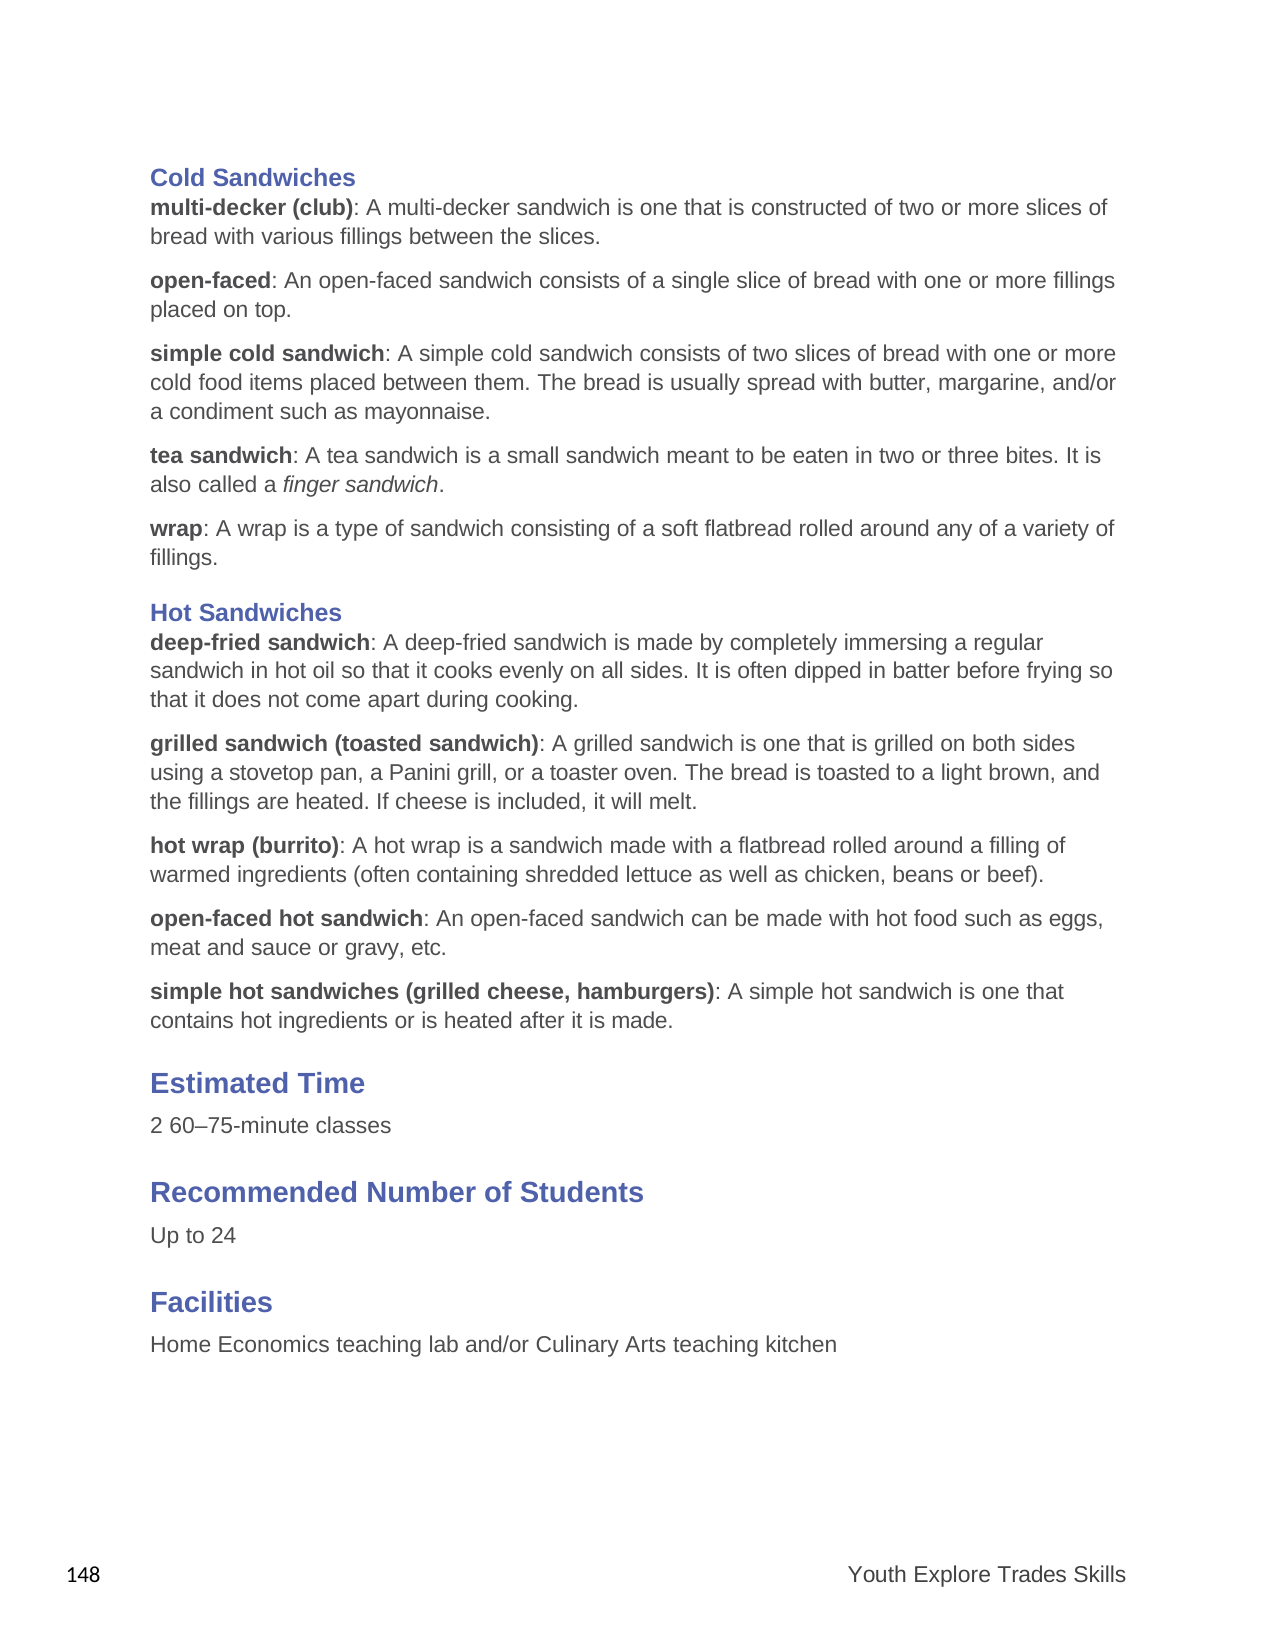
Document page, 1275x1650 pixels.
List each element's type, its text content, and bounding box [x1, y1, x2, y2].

text deep-fried sandwich: A deep-fried sandwich is made by completely immersing a regular sandwich in hot oil so that it cooks evenly on all sides. It is often dipped in batter before frying so that it does not come apart during cooking. [150, 628, 1123, 713]
subtitle Cold Sandwiches [150, 163, 1183, 192]
text simple cold sandwich: A simple cold sandwich consists of two slices of bread with one or more cold food items placed between them. The bread is usually spread with butter, margarine, and/or a condiment such as mayonnaise. [150, 340, 1117, 424]
text wrap: A wrap is a type of sandwich consisting of a soft flatbread rolled around any of a variety of fillings. [150, 515, 1123, 570]
text Home Economics teaching lab and/or Culinary Arts teaching kitchen [150, 1331, 1183, 1358]
text tea sandwich: A tea sandwich is a small sandwich meant to be eaten in two or three bites. It is also called a finger sandwich. [150, 442, 1123, 497]
text multi-decker (club): A multi-decker sandwich is one that is constructed of two or more slices of bread with various fillings between the slices. [150, 194, 1123, 250]
subtitle Recommended Number of Students [150, 1175, 1183, 1209]
text simple hot sandwiches (grilled cheese, hamburgers): A simple hot sandwich is one that contains hot ingredients or is heated after it is made. [150, 978, 1084, 1033]
subtitle Hot Sandwiches [150, 597, 1183, 626]
subtitle Estimated Time [150, 1066, 1183, 1099]
text 2 60–75-minute classes [150, 1112, 1183, 1139]
subtitle Facilities [150, 1285, 1183, 1318]
text grilled sandwich (toasted sandwich): A grilled sandwich is one that is grilled on both sides using a stovetop pan, a Panini grill, or a toaster oven. The bread is toasted to a light brown, and the fillings are heated. If cheese is included, it will melt. [150, 730, 1116, 815]
text open-faced: An open-faced sandwich consists of a single slice of bread with one or more fillings placed on top. [150, 267, 1123, 323]
text open-faced hot sandwich: An open-faced sandwich can be made with hot food such as eggs, meat and sauce or gravy, etc. [150, 905, 1125, 961]
text Up to 24 [150, 1222, 1183, 1248]
text hot wrap (burrito): A hot wrap is a sandwich made with a flatbread rolled around a filling of warmed ingredients (often containing shredded lettuce as well as chicken, beans or beef). [150, 832, 1084, 888]
